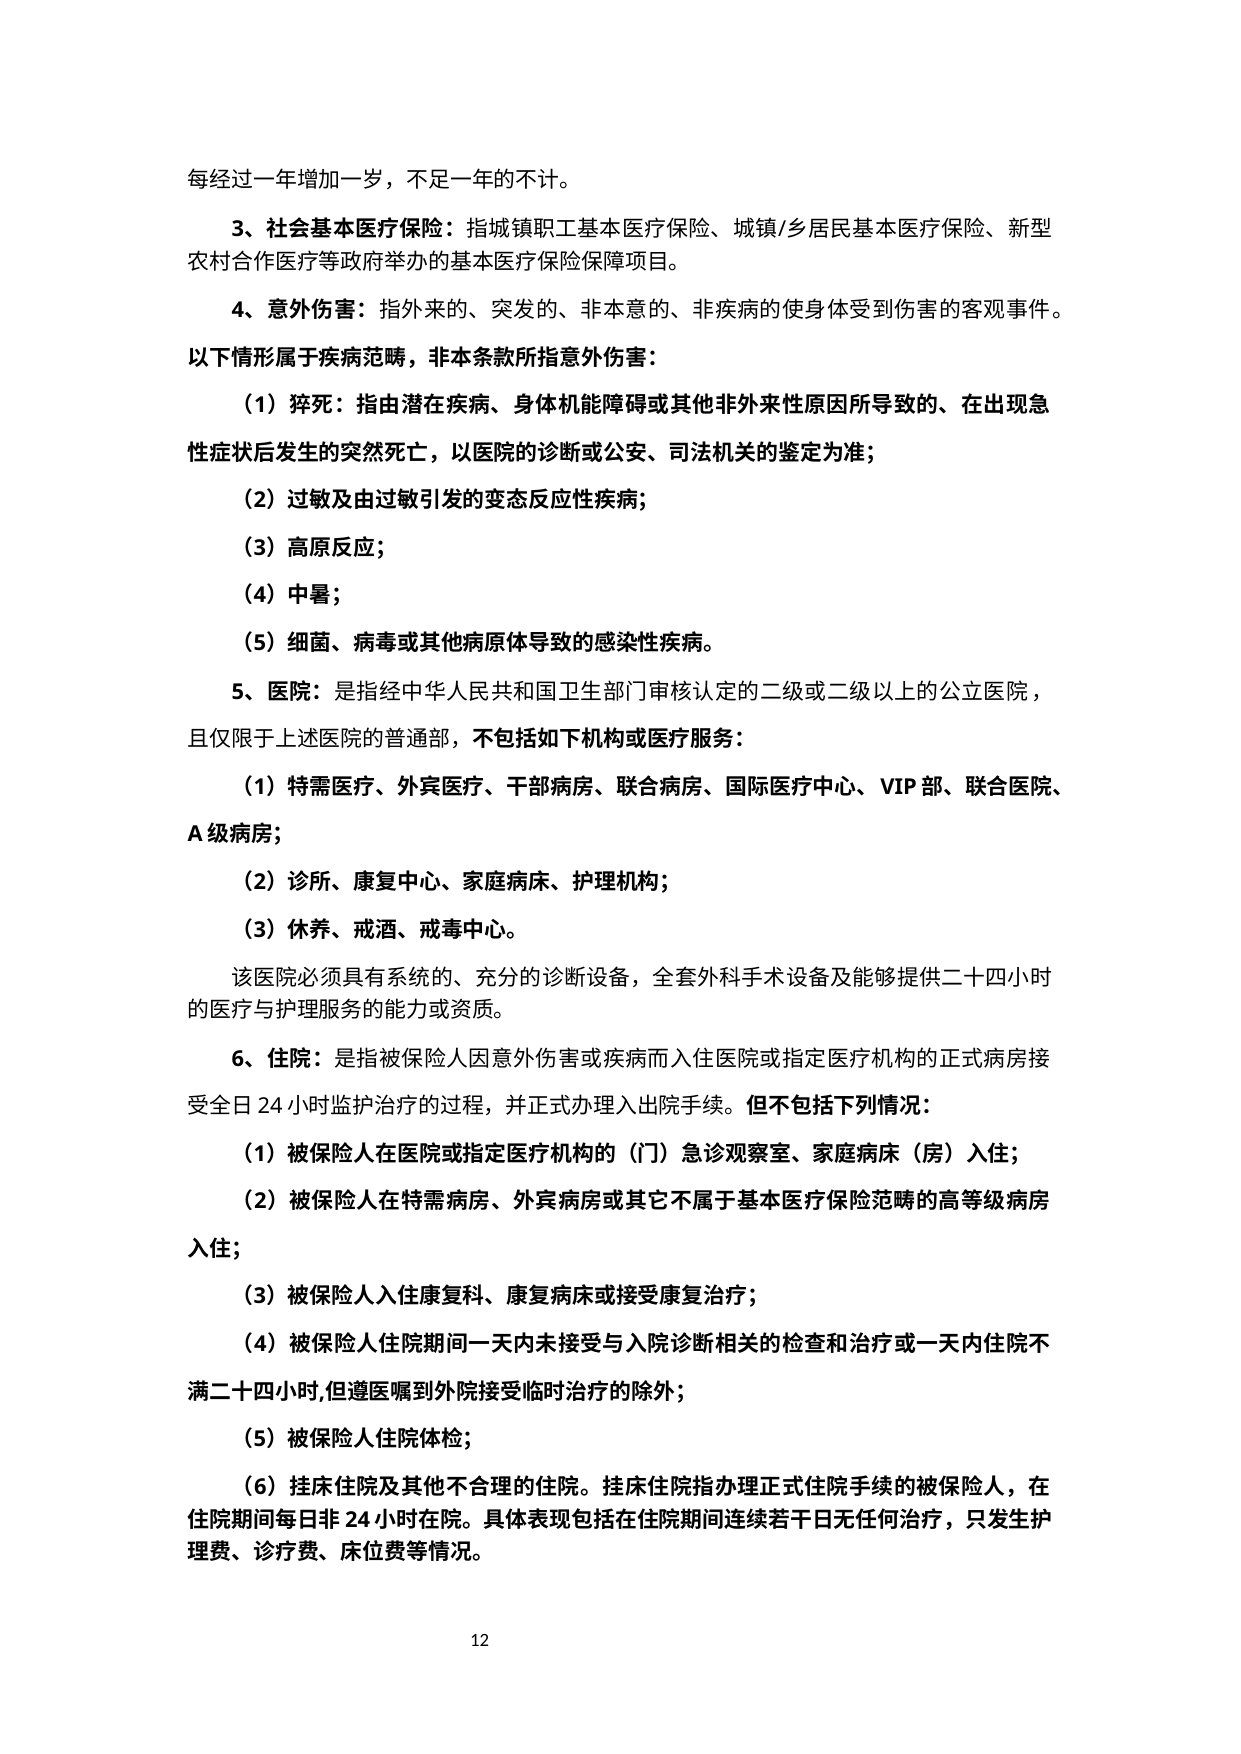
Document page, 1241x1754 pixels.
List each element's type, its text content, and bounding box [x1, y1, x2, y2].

list （3）高原反应； [187, 530, 1053, 562]
list （3）被保险人入住康复科、康复病床或接受康复治疗； [187, 1278, 1053, 1310]
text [187, 162, 1053, 194]
text 该医院必须具有系统的、充分的诊断设备，全套外科手术设备及能够提供二十四小时的医疗与护理服务的能力或资质。 [187, 959, 1053, 1024]
text （5）细菌、病毒或其他病原体导致的感染性疾病。 [187, 625, 1053, 657]
list 5、医院：是指经中华人民共和国卫生部门审核认定的二级或二级以上的公立医院，且仅限于上述医院的普通部，不包括如下机构或医疗服务： [187, 674, 1053, 753]
list （1）猝死：指由潜在疾病、身体机能障碍或其他非外来性原因所导致的、在出现急性症状后发生的突然死亡，以医院的诊断或公安、司法机关的鉴定为准； [187, 387, 1053, 466]
list （2）被保险人在特需病房、外宾病房或其它不属于基本医疗保险范畴的高等级病房入住； [187, 1183, 1053, 1263]
text 6、住院：是指被保险人因意外伤害或疾病而入住医院或指定医疗机构的正式病房接受全日24小时监护治疗的过程，并正式办理入出院手续。但不包括下列情况： [187, 1041, 1053, 1120]
text 4、意外伤害：指外来的、突发的、非本意的、非疾病的使身体受到伤害的客观事件。以下情形属于疾病范畴，非本条款所指意外伤害： [187, 292, 1053, 371]
list （4）被保险人住院期间一天内未接受与入院诊断相关的检查和治疗或一天内住院不满二十四小时,但遵医嘱到外院接受临时治疗的除外； [187, 1326, 1053, 1405]
list （3）休养、戒酒、戒毒中心。 [187, 912, 1053, 943]
text 3、社会基本医疗保险：指城镇职工基本医疗保险、城镇/乡居民基本医疗保险、新型农村合作医疗等政府举办的基本医疗保险保障项目。 [187, 211, 1053, 276]
list （1）特需医疗、外宾医疗、干部病房、联合病房、国际医疗中心、VIP部、联合医院、A级病房； [187, 769, 1053, 848]
text （6）挂床住院及其他不合理的住院。挂床住院指办理正式住院手续的被保险人，在住院期间每日非24小时在院。具体表现包括在住院期间连续若干日无任何治疗，只发生护理费、诊疗费、床位费等情况。 [187, 1469, 1053, 1566]
list （1）被保险人在医院或指定医疗机构的（门）急诊观察室、家庭病床（房）入住； [187, 1136, 1053, 1167]
list （4）中暑； [187, 577, 1053, 609]
list （2）过敏及由过敏引发的变态反应性疾病； [187, 482, 1053, 514]
list （2）诊所、康复中心、家庭病床、护理机构； [187, 864, 1053, 896]
list （5）被保险人住院体检； [187, 1421, 1053, 1453]
